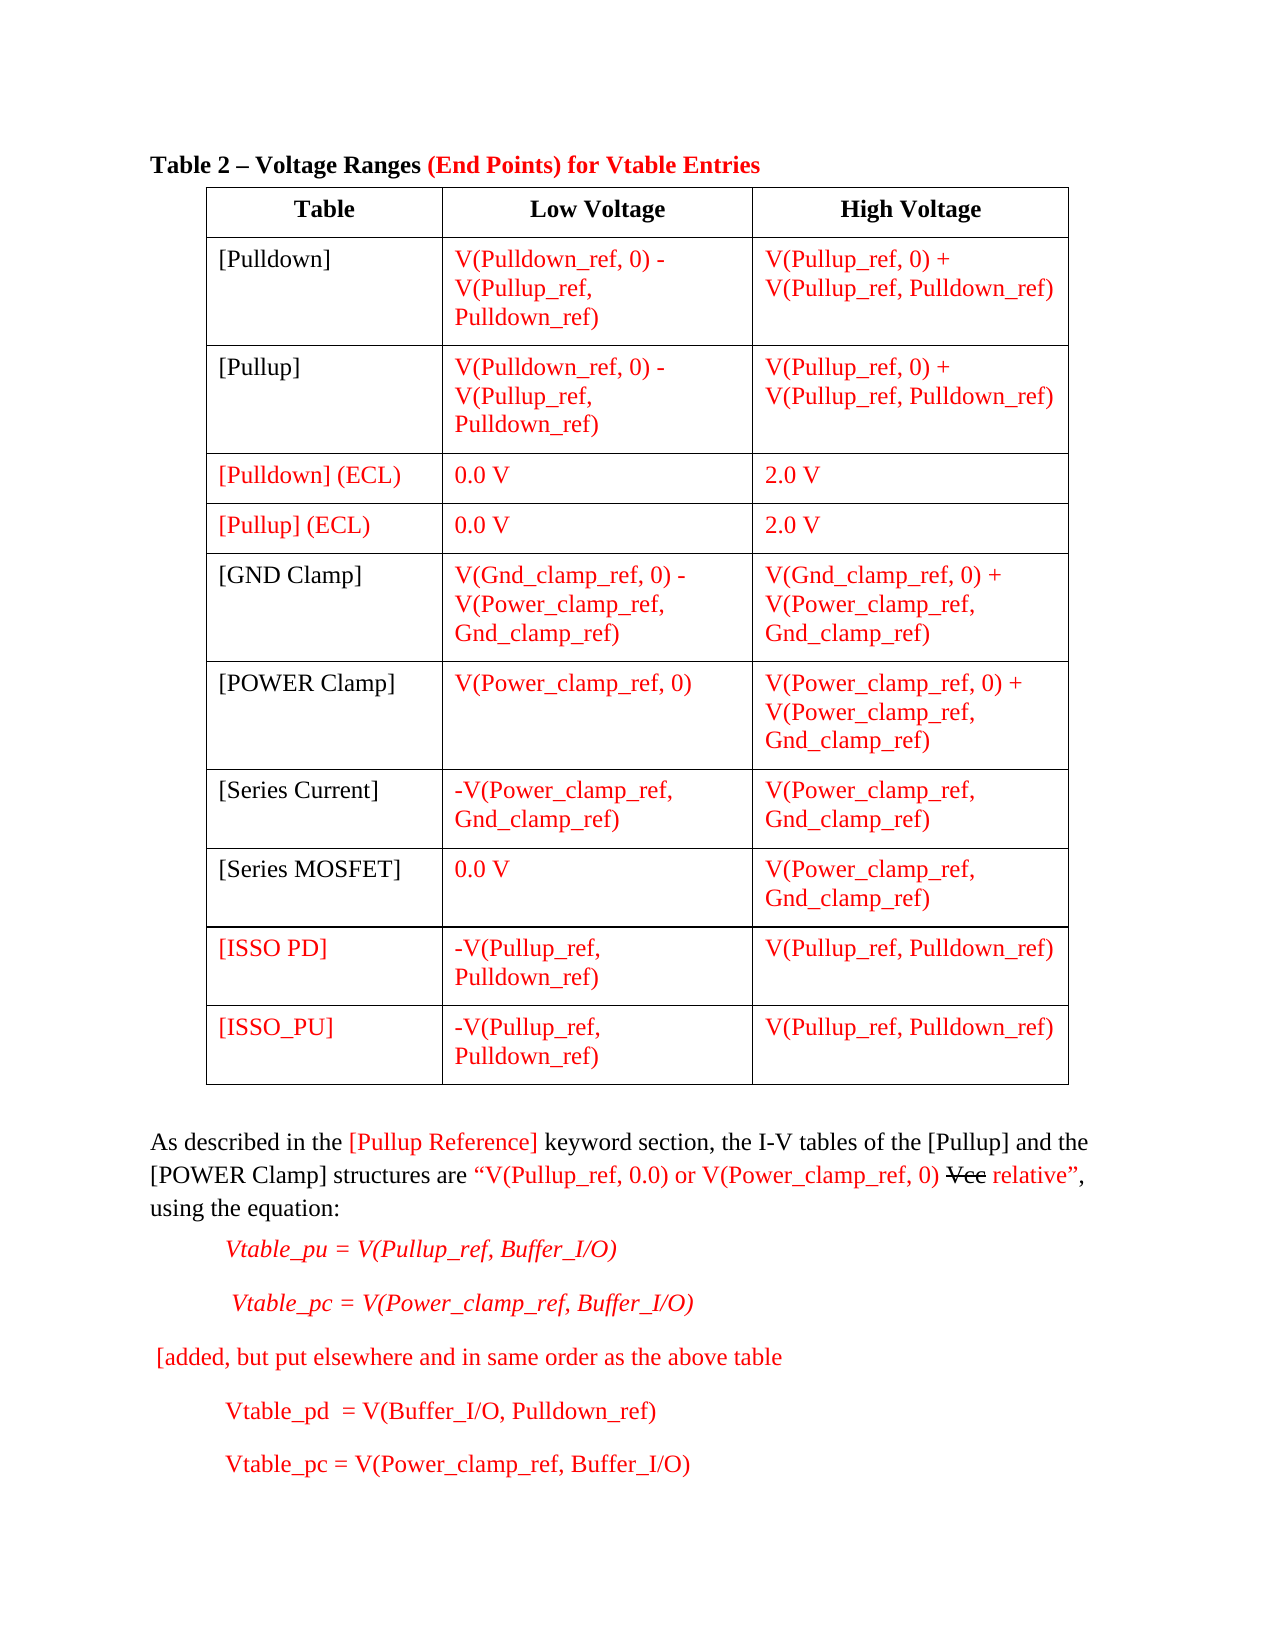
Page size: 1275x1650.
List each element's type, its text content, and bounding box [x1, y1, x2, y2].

text Vtable_pd = V(Buffer_I/O, Pulldown_ref) [150, 1396, 1125, 1424]
table_cell V(Pullup_ref, Pulldown_ref) [753, 928, 1068, 1005]
table_cell 2.0 V [753, 454, 1068, 503]
table_cell 0.0 V [443, 504, 752, 553]
table_cell V(Gnd_clamp_ref, 0) + V(Power_clamp_ref, Gnd_clamp_ref) [753, 554, 1068, 661]
text Table 2 – Voltage Ranges (End Points) for Vtable Entries [150, 150, 1125, 179]
text Vtable_pc = V(Power_clamp_ref, Buffer_I/O) [150, 1288, 1125, 1317]
table_cell V(Power_clamp_ref, 0) [443, 662, 752, 768]
table_cell V(Power_clamp_ref, 0) + V(Power_clamp_ref, Gnd_clamp_ref) [753, 662, 1068, 768]
table_cell 0.0 V [443, 454, 752, 503]
table_cell [GND Clamp] [207, 554, 442, 661]
table_cell V(Pulldown_ref, 0) - V(Pullup_ref, Pulldown_ref) [443, 346, 752, 453]
table_cell -V(Pullup_ref, Pulldown_ref) [443, 928, 752, 1005]
table_cell [ISSO PD] [207, 928, 442, 1005]
table_cell V(Power_clamp_ref, Gnd_clamp_ref) [753, 770, 1068, 847]
table_cell [Pullup] [207, 346, 442, 453]
table_cell [Series Current] [207, 770, 442, 847]
table_cell V(Pullup_ref, 0) + V(Pullup_ref, Pulldown_ref) [753, 346, 1068, 453]
table_cell V(Pullup_ref, Pulldown_ref) [753, 1006, 1068, 1084]
text Vtable_pc = V(Power_clamp_ref, Buffer_I/O) [150, 1449, 1125, 1478]
table_cell V(Power_clamp_ref, Gnd_clamp_ref) [753, 849, 1068, 926]
table_cell V(Pulldown_ref, 0) - V(Pullup_ref, Pulldown_ref) [443, 238, 752, 345]
table_cell 0.0 V [443, 849, 752, 926]
table_cell [ISSO_PU] [207, 1006, 442, 1084]
text [added, but put elsewhere and in same order as the above table [150, 1342, 1125, 1371]
table_cell [Pulldown] [207, 238, 442, 345]
table_header Table [207, 188, 442, 237]
table_cell [Series MOSFET] [207, 849, 442, 926]
text Vtable_pu = V(Pullup_ref, Buffer_I/O) [150, 1234, 1125, 1263]
table_header High Voltage [753, 188, 1068, 237]
table_cell V(Gnd_clamp_ref, 0) -V(Power_clamp_ref, Gnd_clamp_ref) [443, 554, 752, 661]
table_header Low Voltage [443, 188, 752, 237]
table_cell -V(Pullup_ref, Pulldown_ref) [443, 1006, 752, 1084]
table_cell [Pulldown] (ECL) [207, 454, 442, 503]
table_cell [Pullup] (ECL) [207, 504, 442, 553]
table_cell [POWER Clamp] [207, 662, 442, 768]
text As described in the [Pullup Reference] keyword section, the I-V tables of the [Pullup] and the [POWER Clamp] structures are “V(Pullup_ref, 0.0) or V(Power_clamp_ref, 0) Vcc relative”, using the equation: [150, 1127, 1125, 1222]
table_cell 2.0 V [753, 504, 1068, 553]
table_cell -V(Power_clamp_ref, Gnd_clamp_ref) [443, 770, 752, 847]
table_cell V(Pullup_ref, 0) + V(Pullup_ref, Pulldown_ref) [753, 238, 1068, 345]
